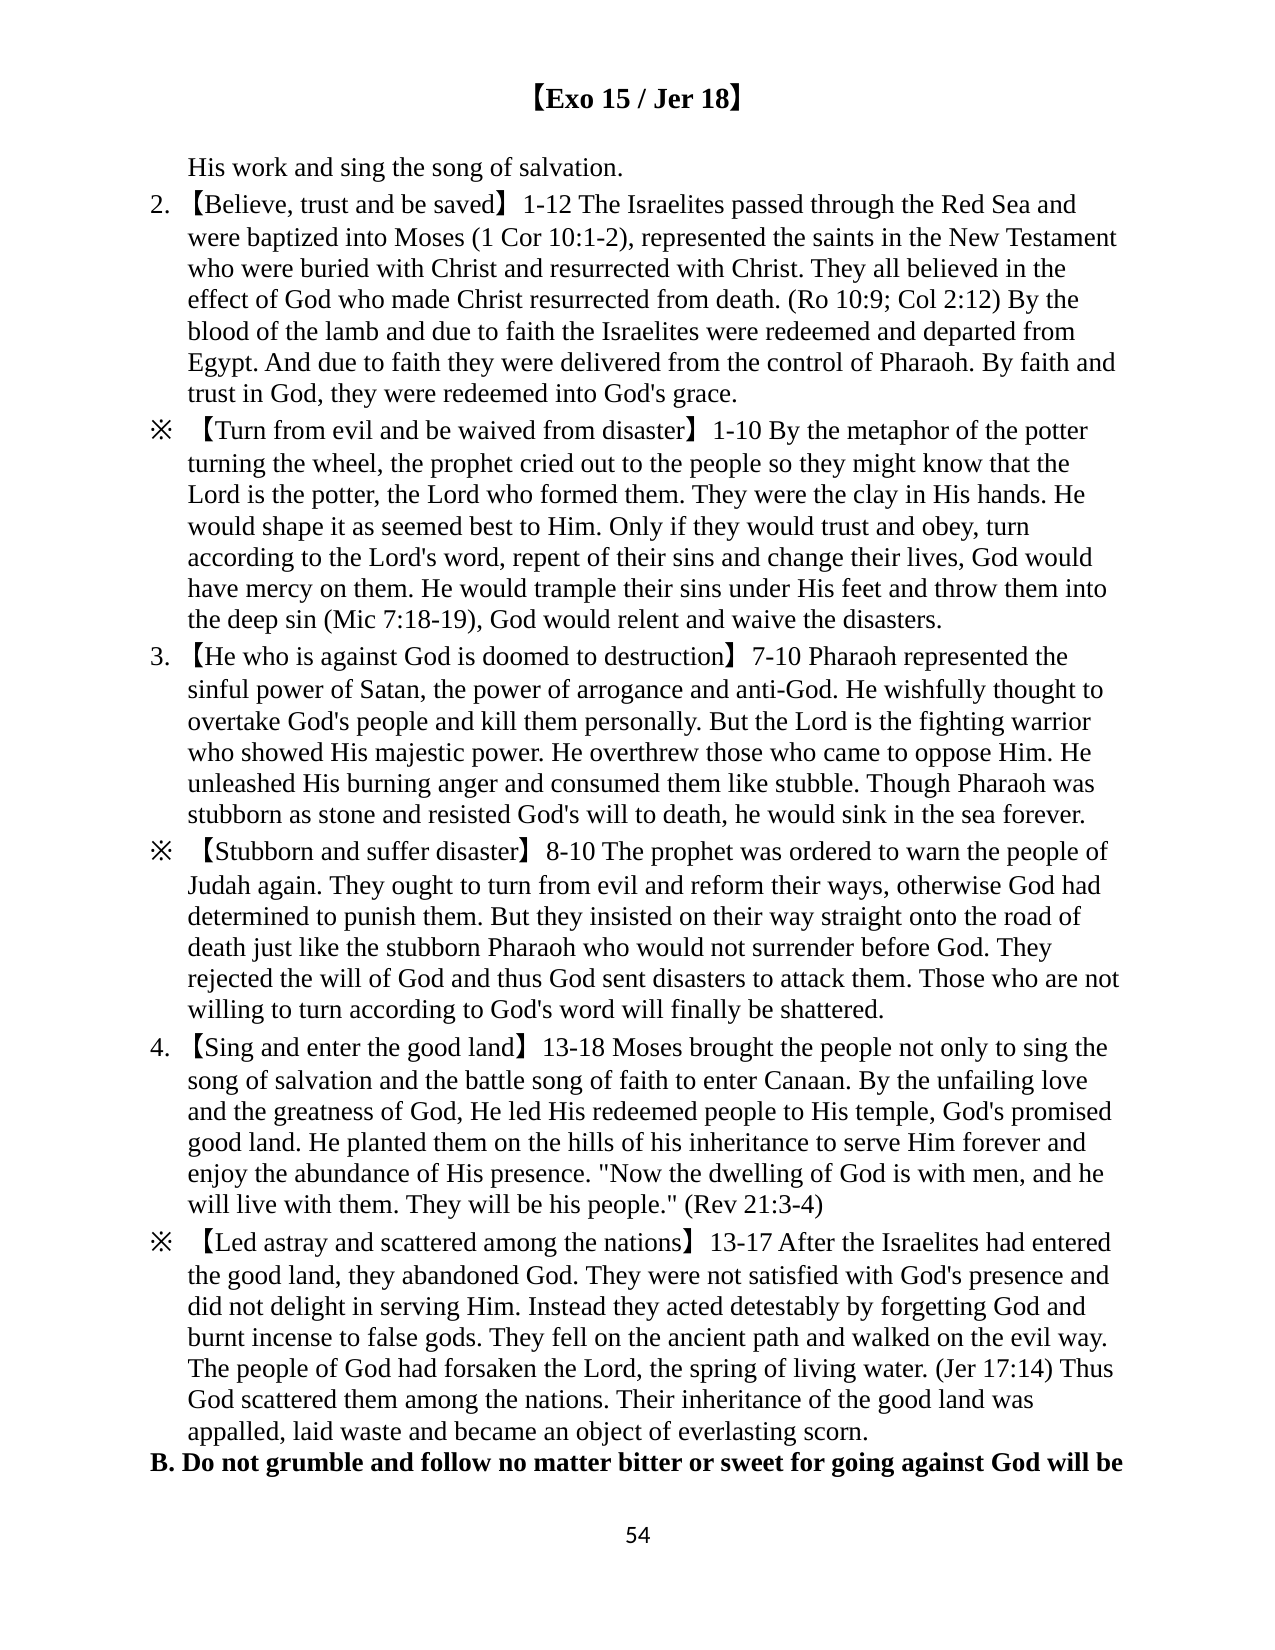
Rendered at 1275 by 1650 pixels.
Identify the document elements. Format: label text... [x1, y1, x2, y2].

list 【Led astray and scattered among the nations】13-17 After the Israelites had entered the good land, they abandoned God. They were not satisfied with God's presence and did not delight in serving Him. Instead they acted detestably by forgetting God and burnt incense to false gods. They fell on the ancient path and walked on the evil way. The people of God had forsaken the Lord, the spring of living water. (Jer 17:14) Thus God scattered them among the nations. Their inheritance of the good land was appalled, laid waste and became an object of everlasting scorn. [150, 1219, 1125, 1446]
list 2. 【Believe, trust and be saved】1-12 The Israelites passed through the Red Sea and were baptized into Moses (1 Cor 10:1-2), represented the saints in the New Testament who were buried with Christ and resurrected with Christ. They all believed in the effect of God who made Christ resurrected from death. (Ro 10:9; Col 2:12) By the blood of the lamb and due to faith the Israelites were redeemed and departed from Egypt. And due to faith they were delivered from the control of Pharaoh. By faith and trust in God, they were redeemed into God's grace. [150, 182, 1125, 408]
list 4. 【Sing and enter the good land】13-18 Moses brought the people not only to sing the song of salvation and the battle song of faith to enter Canaan. By the unfailing love and the greatness of God, He led His redeemed people to His temple, God's promised good land. He planted them on the hills of his inheritance to serve Him forever and enjoy the abundance of His presence. "Now the dwelling of God is with men, and he will live with them. They will be his people." (Rev 21:3-4) [150, 1024, 1125, 1219]
list 【Turn from evil and be waived from disaster】1-10 By the metaphor of the potter turning the wheel, the prophet cried out to the people so they might know that the Lord is the potter, the Lord who formed them. They were the clay in His hands. He would shape it as seemed best to Him. Only if they would trust and obey, turn according to the Lord's word, repent of their sins and change their lives, God would have mercy on them. He would trample their sins under His feet and throw them into the deep sin (Mic 7:18-19), God would relent and waive the disasters. [150, 408, 1125, 634]
list 3. 【He who is against God is doomed to destruction】7-10 Pharaoh represented the sinful power of Satan, the power of arrogance and anti-God. He wishfully thought to overtake God's people and kill them personally. But the Lord is the fighting warrior who showed His majestic power. He overthrew those who came to oppose Him. He unleashed His burning anger and consumed them like stubble. Though Pharaoh was stubborn as stone and resisted God's will to death, he would sink in the sea forever. [150, 634, 1125, 829]
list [150, 1446, 1125, 1477]
list 【Stubborn and suffer disaster】8-10 The prophet was ordered to warn the people of Judah again. They ought to turn from evil and reform their ways, otherwise God had determined to punish them. But they insisted on their way straight onto the road of death just like the stubborn Pharaoh who would not surrender before God. They rejected the will of God and thus God sent disasters to attack them. Those who are not willing to turn according to God's word will finally be shattered. [150, 829, 1125, 1024]
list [150, 151, 1125, 182]
